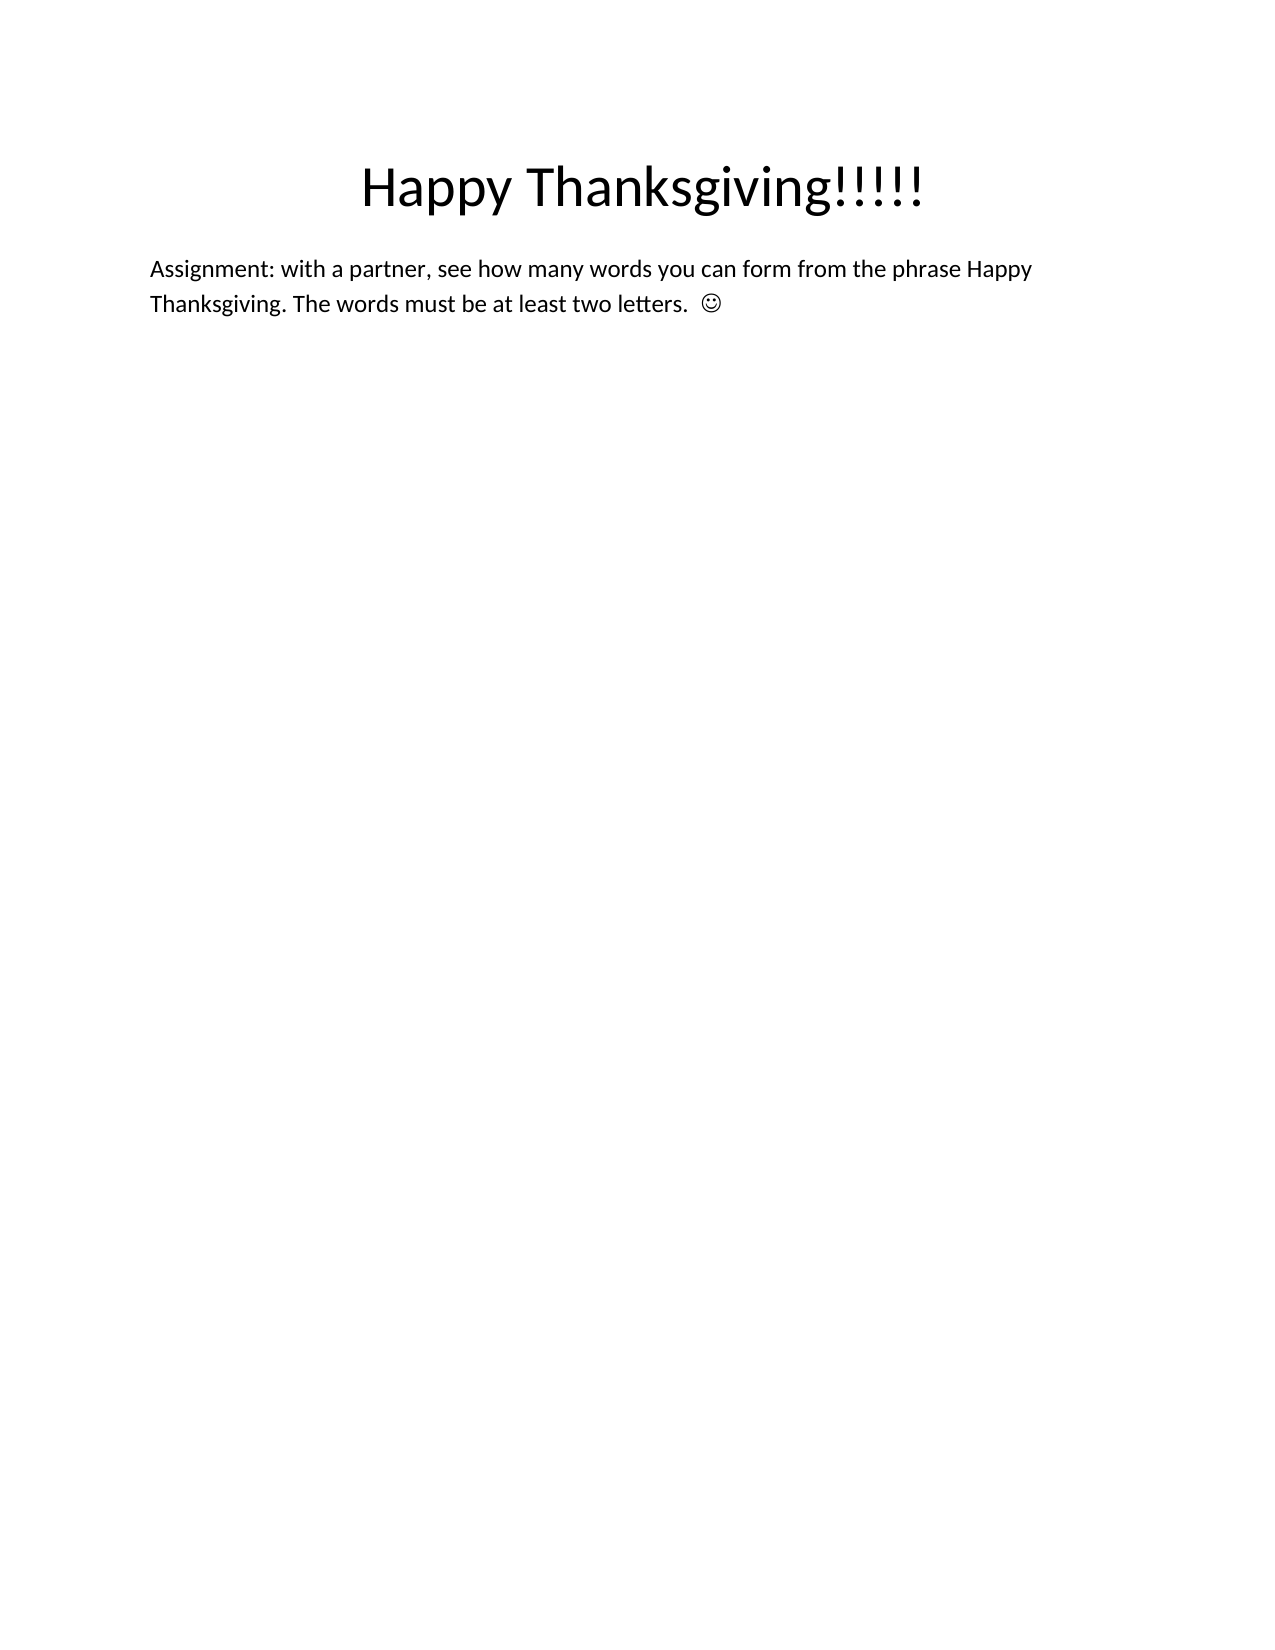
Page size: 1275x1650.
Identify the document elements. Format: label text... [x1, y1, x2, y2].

text Assignment: with a partner, see how many words you can form from the phrase Happy Thanksgiving. The words must be at least two letters. [150, 253, 1125, 318]
text Happy Thanksgiving!!!!! [150, 150, 1125, 221]
